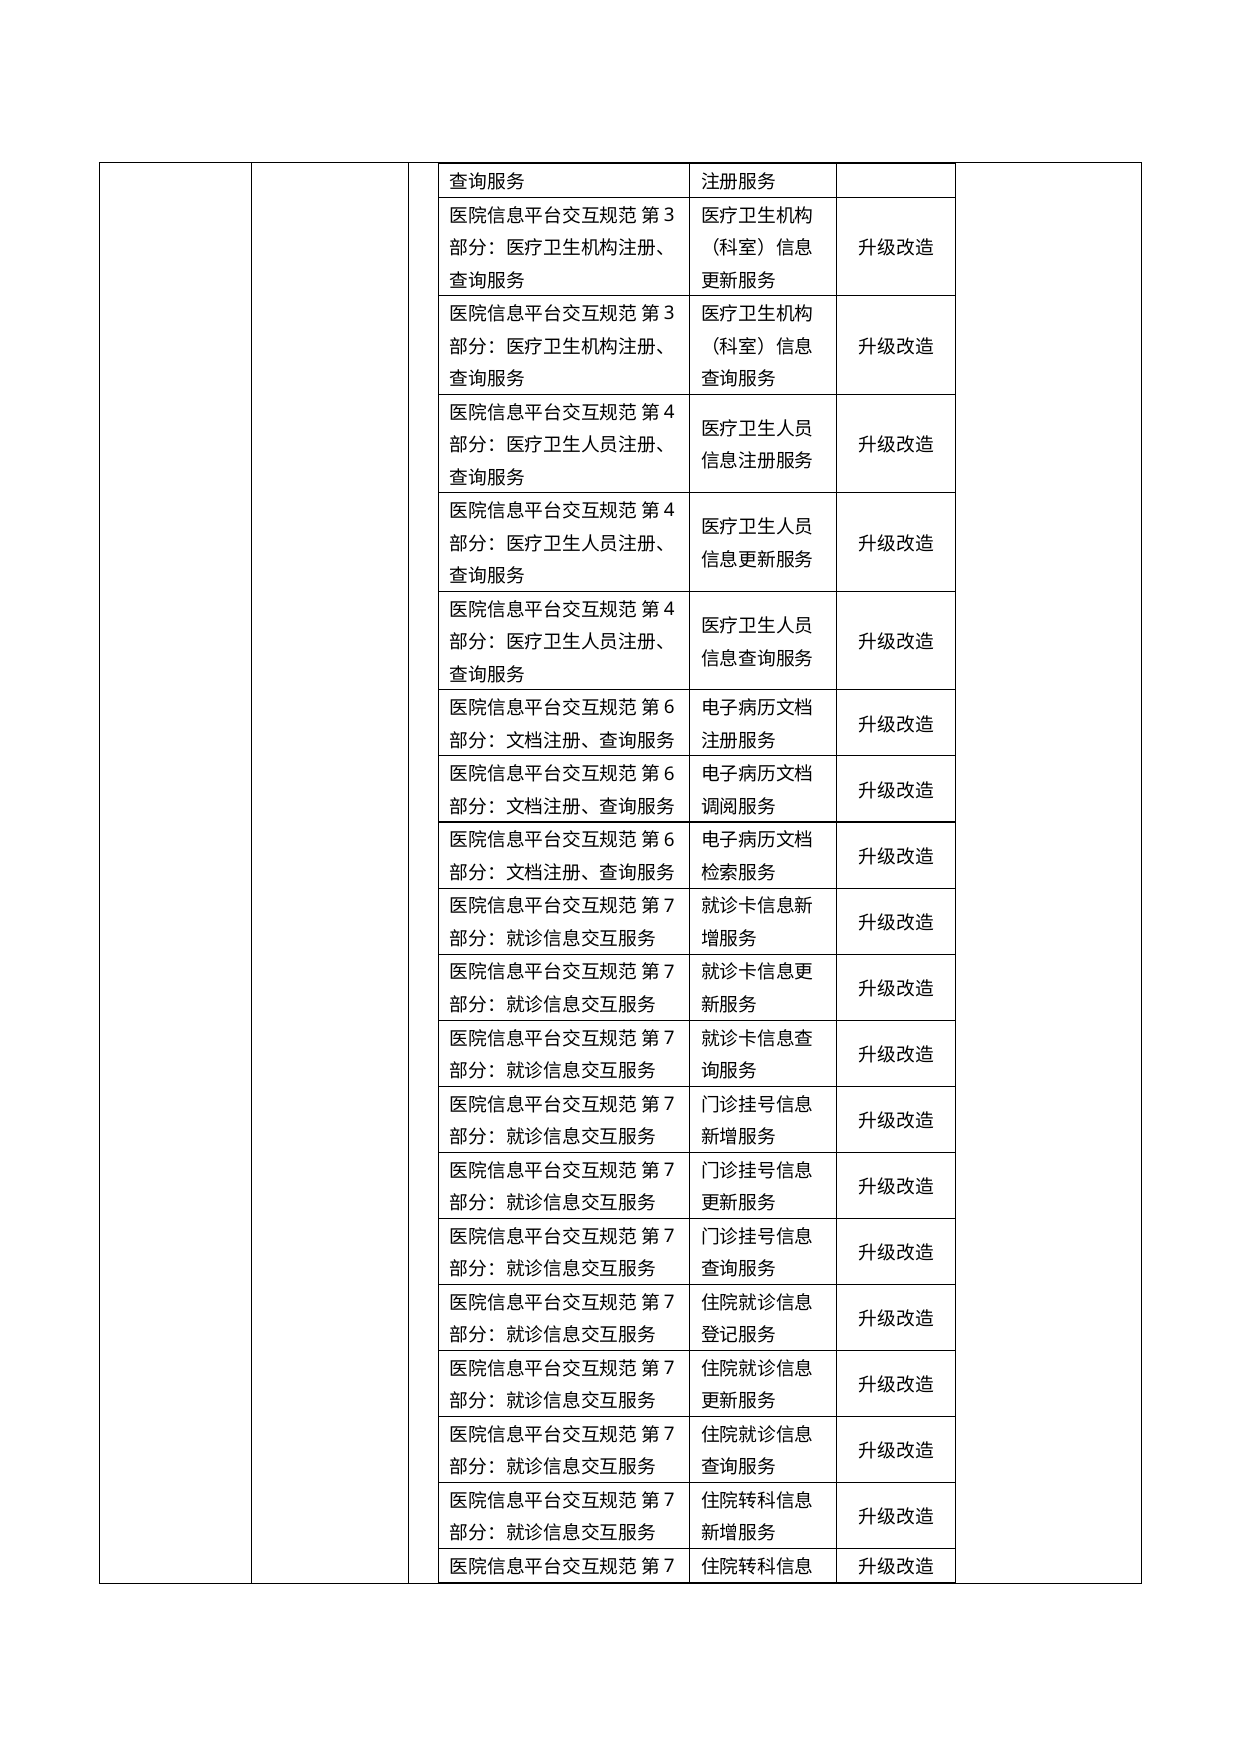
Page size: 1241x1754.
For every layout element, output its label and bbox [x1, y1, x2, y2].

table_cell [439, 1483, 689, 1548]
table_cell [439, 1153, 689, 1218]
table_cell [837, 1219, 955, 1284]
table_cell [439, 198, 689, 295]
table_cell [439, 395, 689, 492]
table_cell [837, 164, 955, 197]
table_cell [439, 1219, 689, 1284]
table_cell [439, 493, 689, 591]
table_cell [837, 493, 955, 591]
table_cell [690, 1417, 836, 1482]
table_cell [439, 690, 689, 755]
table_cell [439, 889, 689, 954]
table_cell [690, 592, 836, 689]
table_cell [439, 296, 689, 394]
table_cell [690, 955, 836, 1020]
table_cell [690, 1153, 836, 1218]
table_cell [837, 1549, 955, 1582]
table_cell [690, 1285, 836, 1350]
table_cell [690, 1483, 836, 1548]
table_cell [690, 690, 836, 755]
table_cell [837, 756, 955, 821]
table_cell [409, 163, 438, 1583]
table_cell [837, 1351, 955, 1416]
table_cell [690, 1021, 836, 1086]
table_cell [690, 198, 836, 295]
table_cell [837, 1021, 955, 1086]
table_cell [439, 1021, 689, 1086]
table_cell [439, 164, 689, 197]
table_cell [690, 1351, 836, 1416]
table_cell [439, 756, 689, 821]
table_cell [837, 1285, 955, 1350]
table_cell [439, 1417, 689, 1482]
table_cell [837, 1483, 955, 1548]
table_cell [837, 198, 955, 295]
table_cell [439, 1285, 689, 1350]
table_cell [837, 1087, 955, 1152]
table_cell [837, 690, 955, 755]
table_cell [690, 1087, 836, 1152]
table_cell [837, 823, 955, 888]
table_cell [439, 1549, 689, 1582]
table_cell [837, 592, 955, 689]
table_cell [837, 395, 955, 492]
table_cell [439, 955, 689, 1020]
table_cell [439, 823, 689, 888]
table_cell [690, 296, 836, 394]
table_cell [837, 296, 955, 394]
table_cell [439, 592, 689, 689]
table_cell [690, 395, 836, 492]
table_cell [690, 756, 836, 821]
table_cell [837, 889, 955, 954]
table_cell [690, 164, 836, 197]
table_cell [837, 1153, 955, 1218]
table_cell [690, 493, 836, 591]
table_cell [837, 955, 955, 1020]
table_cell [837, 1417, 955, 1482]
table_cell [252, 163, 408, 1583]
table_cell [439, 1087, 689, 1152]
table_cell [439, 1351, 689, 1416]
table_cell [690, 1219, 836, 1284]
table_cell [690, 823, 836, 888]
table_cell [690, 889, 836, 954]
table_cell [690, 1549, 836, 1582]
table_cell [956, 163, 1141, 1583]
